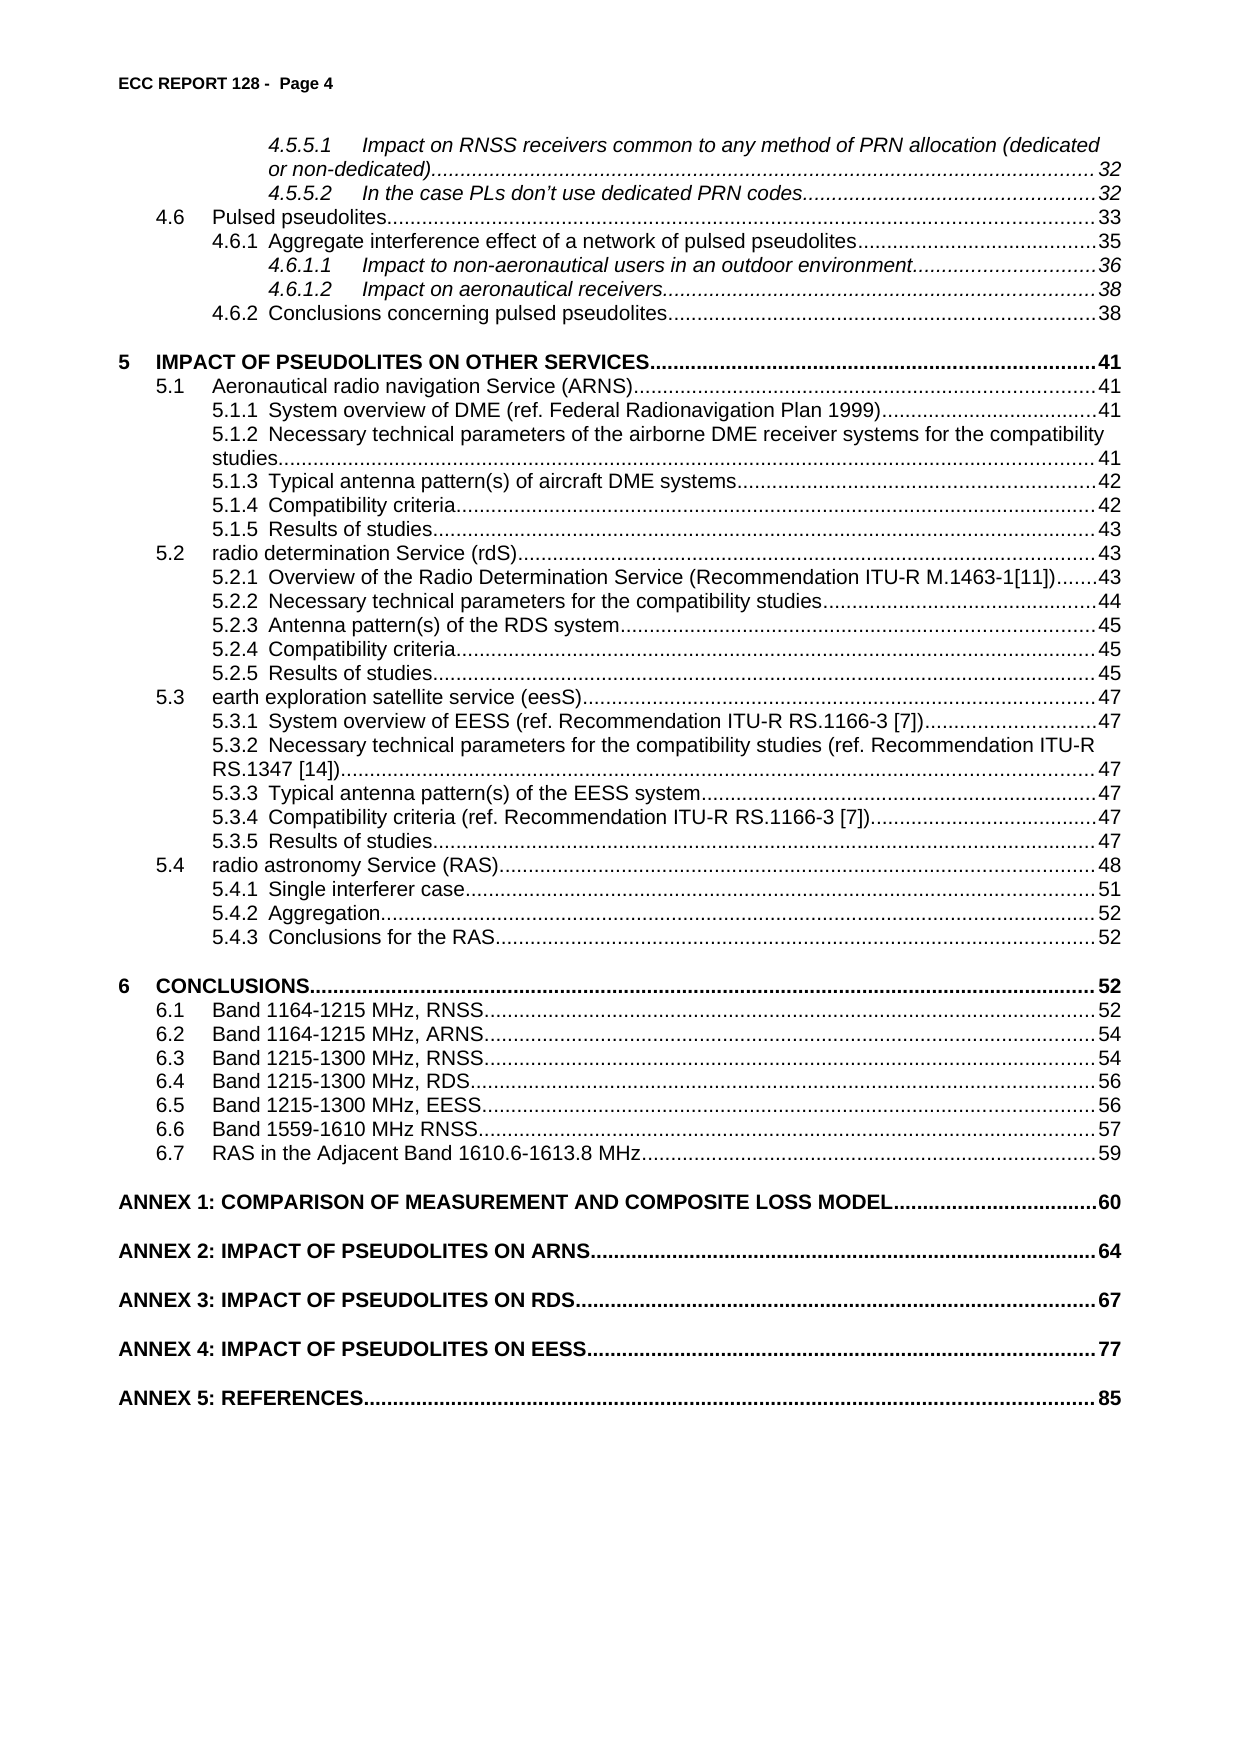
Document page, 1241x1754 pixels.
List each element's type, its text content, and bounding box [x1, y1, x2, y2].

text 6.2 Band 1164-1215 MHz, ARNS 54 [156, 1021, 1122, 1045]
text 4.5.5.1 Impact on RNSS receivers common to any method of PRN allocation (dedicated or non-dedicated) 32 [268, 133, 1122, 181]
text 5.2.4 Compatibility criteria 45 [212, 637, 1122, 661]
text 5.3.1 System overview of EESS (ref. Recommendation ITU-R RS.1166-3 [7]) 47 [212, 709, 1122, 733]
text ANNEX 4: IMPACT OF PSEUDOLITES ON EESS 77 [118, 1337, 1122, 1361]
text ANNEX 5: References 85 [118, 1386, 1122, 1410]
text 4.6 Pulsed pseudolites 33 [156, 205, 1122, 229]
text 5.1.1 System overview of DME (ref. Federal Radionavigation Plan 1999) 41 [212, 397, 1122, 421]
text 6.5 Band 1215-1300 MHz, EESS 56 [156, 1093, 1122, 1117]
text 6 Conclusions 52 [118, 973, 1122, 997]
text 5.2.1 Overview of the Radio Determination Service (Recommendation ITU-R M.1463-1[11]) 43 [212, 565, 1122, 589]
text 5.1.3 Typical antenna pattern(s) of aircraft DME systems 42 [212, 469, 1122, 493]
text 5.4.2 Aggregation 52 [212, 901, 1122, 924]
text 5.4.3 Conclusions for the RAS 52 [212, 924, 1122, 948]
text 6.7 RAS in the Adjacent Band 1610.6-1613.8 MHz 59 [156, 1141, 1122, 1165]
text ANNEX 1: Comparison of measurement and composite loss model 60 [118, 1190, 1122, 1214]
text 5.3.3 Typical antenna pattern(s) of the EESS system 47 [212, 781, 1122, 805]
text 5.3.4 Compatibility criteria (ref. Recommendation ITU-R RS.1166-3 [7]) 47 [212, 805, 1122, 829]
text 6.6 Band 1559-1610 MHz RNSS 57 [156, 1117, 1122, 1141]
text ANNEX 3: IMPACT OF PSEUDOLITES ON RDS 67 [118, 1288, 1122, 1312]
text 5.3.2 Necessary technical parameters for the compatibility studies (ref. Recommendation ITU-R RS.1347 [14]) 47 [212, 733, 1122, 781]
text 5.1.2 Necessary technical parameters of the airborne DME receiver systems for the compatibility studies 41 [212, 421, 1122, 469]
text 5.4 radio astronomy Service (RAS) 48 [156, 853, 1122, 877]
text 4.6.1 Aggregate interference effect of a network of pulsed pseudolites 35 [212, 229, 1122, 253]
text 4.6.1.1 Impact to non-aeronautical users in an outdoor environment 36 [268, 253, 1122, 277]
text 6.4 Band 1215-1300 MHz, RDS 56 [156, 1069, 1122, 1093]
text 4.5.5.2 In the case PLs don’t use dedicated PRN codes 32 [268, 181, 1122, 205]
text 5.2.2 Necessary technical parameters for the compatibility studies 44 [212, 589, 1122, 613]
text 5.3 earth exploration satellite service (eesS) 47 [156, 685, 1122, 709]
text 4.6.1.2 Impact on aeronautical receivers 38 [268, 277, 1122, 301]
text 6.1 Band 1164-1215 MHz, RNSS 52 [156, 997, 1122, 1021]
text 5.4.1 Single interferer case 51 [212, 877, 1122, 901]
text 5.1.5 Results of studies 43 [212, 517, 1122, 541]
text ANNEX 2: IMPACT OF PSEUDOLITES ON ARNS 64 [118, 1239, 1122, 1263]
text 5.2.3 Antenna pattern(s) of the RDS system 45 [212, 613, 1122, 637]
text 5.1 Aeronautical radio navigation Service (ARNS) 41 [156, 373, 1122, 397]
text 4.6.2 Conclusions concerning pulsed pseudolites 38 [212, 301, 1122, 324]
text 6.3 Band 1215-1300 MHz, RNSS 54 [156, 1045, 1122, 1069]
text 5.3.5 Results of studies 47 [212, 829, 1122, 853]
text 5.1.4 Compatibility criteria 42 [212, 493, 1122, 517]
text 5 Impact of pseudolites on other services 41 [118, 349, 1122, 373]
text 5.2 radio determination Service (rdS) 43 [156, 541, 1122, 565]
text 5.2.5 Results of studies 45 [212, 661, 1122, 685]
